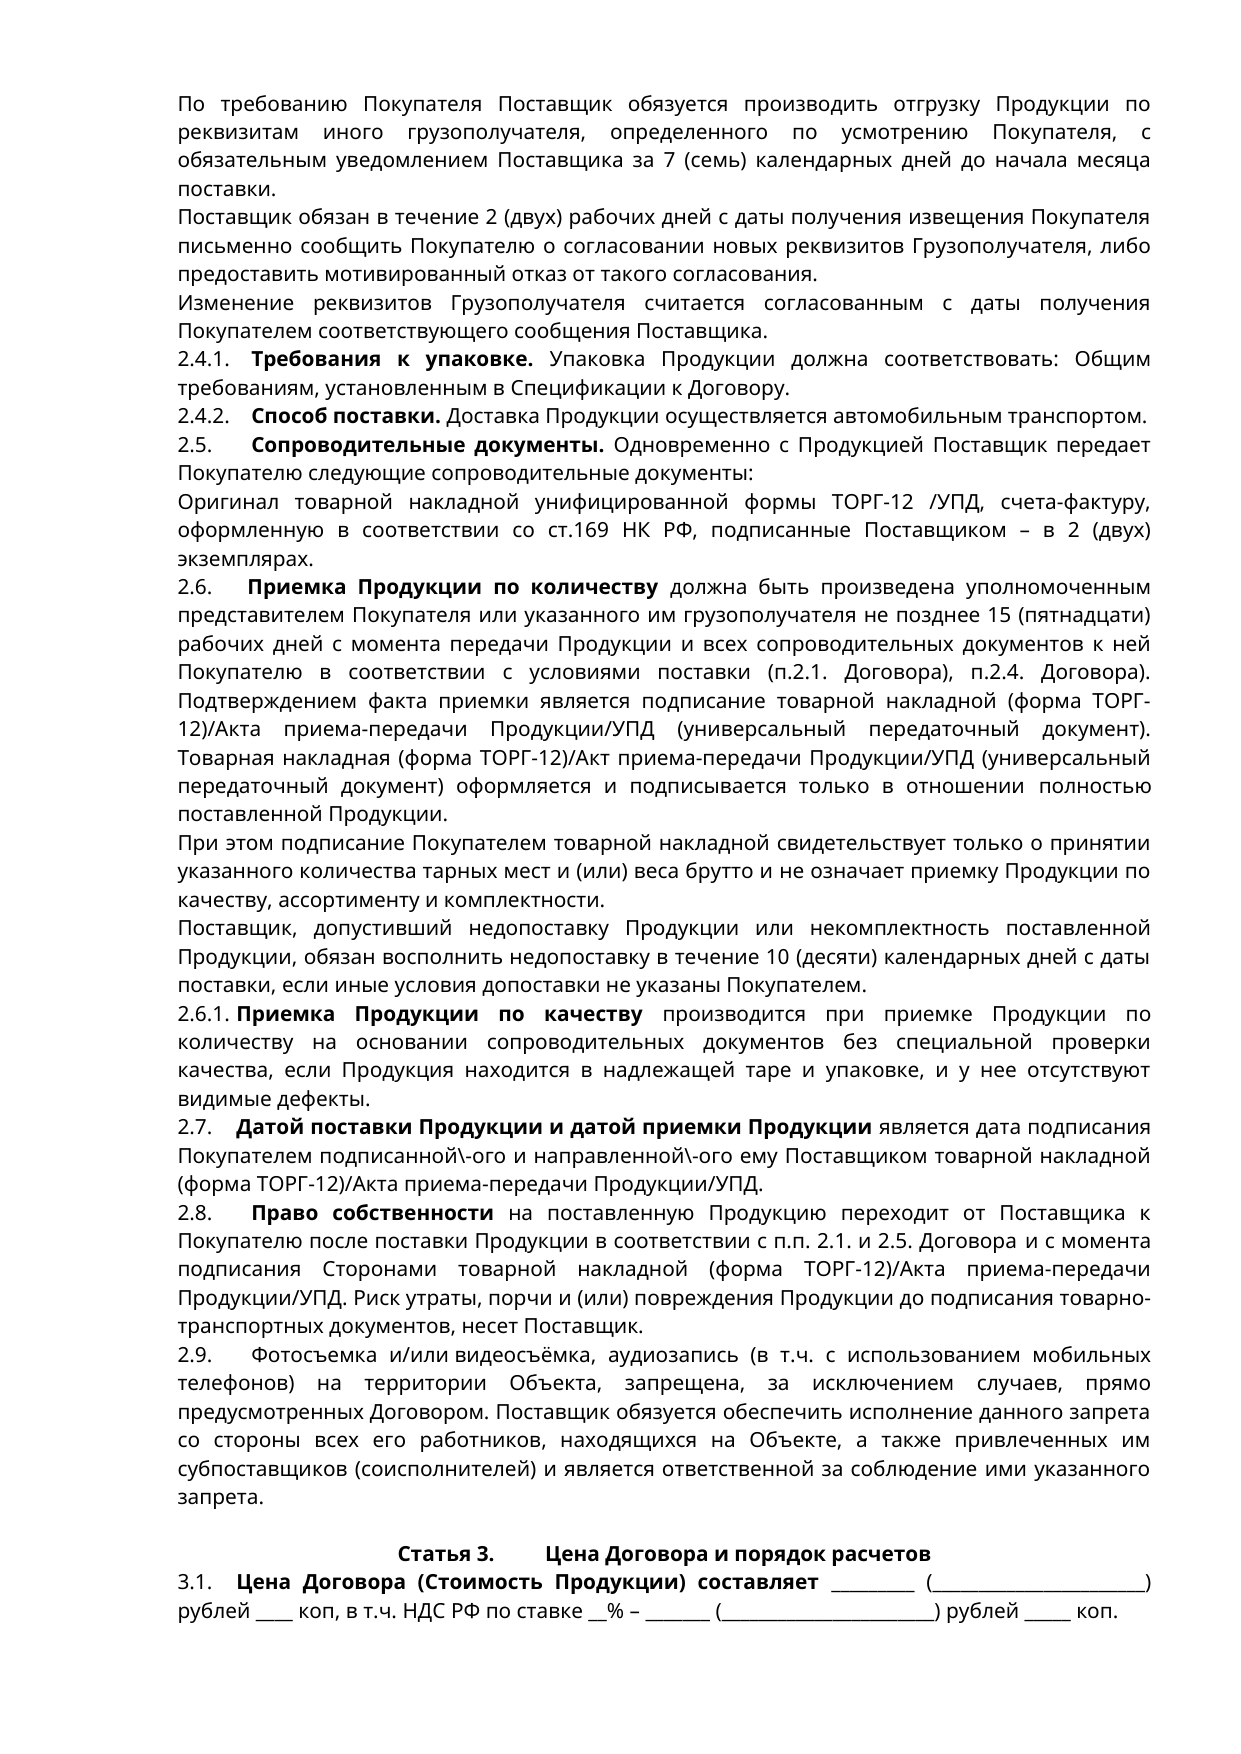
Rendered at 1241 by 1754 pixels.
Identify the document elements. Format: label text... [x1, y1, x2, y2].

list Фотосъемка и/или видеосъёмка, аудиозапись (в т.ч. с использованием мобильных телефонов) на территории Объекта, запрещена, за исключением случаев, прямо предусмотренных Договором. Поставщик обязуется обеспечить исполнение данного запрета со стороны всех его работников, находящихся на Объекте, а также привлеченных им субпоставщиков (соисполнителей) и является ответственной за соблюдение ими указанного запрета. [177, 1340, 1152, 1511]
list Приемка Продукции по количеству должна быть произведена уполномоченным представителем Покупателя или указанного им грузополучателя не позднее 15 (пятнадцати) рабочих дней с момента передачи Продукции и всех сопроводительных документов к ней Покупателю в соответствии с условиями поставки (п.2.1. Договора), п.2.4. Договора). Подтверждением факта приемки является подписание товарной накладной (форма ТОРГ-12)/Акта приема-передачи Продукции/УПД (универсальный передаточный документ). Товарная накладная (форма ТОРГ-12)/Акт приема-передачи Продукции/УПД (универсальный передаточный документ) оформляется и подписывается только в отношении полностью поставленной Продукции. [177, 572, 1152, 828]
list Приемка Продукции по качеству производится при приемке Продукции по количеству на основании сопроводительных документов без специальной проверки качества, если Продукция находится в надлежащей таре и упаковке, и у нее отсутствуют видимые дефекты. [177, 999, 1152, 1112]
text Оригинал товарной накладной унифицированной формы ТОРГ-12 /УПД, счета-фактуру, оформленную в соответствии со ст.169 НК РФ, подписанные Поставщиком – в 2 (двух) экземплярах. [177, 487, 1152, 572]
list Способ поставки. Доставка Продукции осуществляется автомобильным транспортом. [177, 401, 1152, 430]
list Датой поставки Продукции и датой приемки Продукции является дата подписания Покупателем подписанной\-ого и направленной\-ого ему Поставщиком товарной накладной (форма ТОРГ-12)/Акта приема-передачи Продукции/УПД. [177, 1112, 1152, 1198]
text Изменение реквизитов Грузополучателя считается согласованным с даты получения Покупателем соответствующего сообщения Поставщика. [177, 288, 1152, 344]
list Цена Договора и порядок расчетов [177, 1539, 1152, 1567]
list При этом подписание Покупателем товарной накладной свидетельствует только о принятии указанного количества тарных мест и (или) веса брутто и не означает приемку Продукции по качеству, ассортименту и комплектности. [177, 828, 1152, 913]
list Поставщик, допустивший недопоставку Продукции или некомплектность поставленной Продукции, обязан восполнить недопоставку в течение 10 (десяти) календарных дней с даты поставки, если иные условия допоставки не указаны Покупателем. [177, 913, 1152, 999]
list Цена Договора (Стоимость Продукции) составляет _________ (_______________________) рублей ____ коп, в т.ч. НДС РФ по ставке __% – _______ (_______________________) рублей _____ коп. [177, 1567, 1152, 1624]
text Поставщик обязан в течение 2 (двух) рабочих дней с даты получения извещения Покупателя письменно сообщить Покупателю о согласовании новых реквизитов Грузополучателя, либо предоставить мотивированный отказ от такого согласования. [177, 202, 1152, 288]
text По требованию Покупателя Поставщик обязуется производить отгрузку Продукции по реквизитам иного грузополучателя, определенного по усмотрению Покупателя, с обязательным уведомлением Поставщика за 7 (семь) календарных дней до начала месяца поставки. [177, 89, 1152, 202]
list Право собственности на поставленную Продукцию переходит от Поставщика к Покупателю после поставки Продукции в соответствии с п.п. 2.1. и 2.5. Договора и с момента подписания Сторонами товарной накладной (форма ТОРГ-12)/Акта приема-передачи Продукции/УПД. Риск утраты, порчи и (или) повреждения Продукции до подписания товарно-транспортных документов, несет Поставщик. [177, 1198, 1152, 1340]
list Сопроводительные документы. Одновременно с Продукцией Поставщик передает Покупателю следующие сопроводительные документы: [177, 430, 1152, 487]
list Требования к упаковке. Упаковка Продукции должна соответствовать: Общим требованиям, установленным в Спецификации к Договору. [177, 344, 1152, 401]
